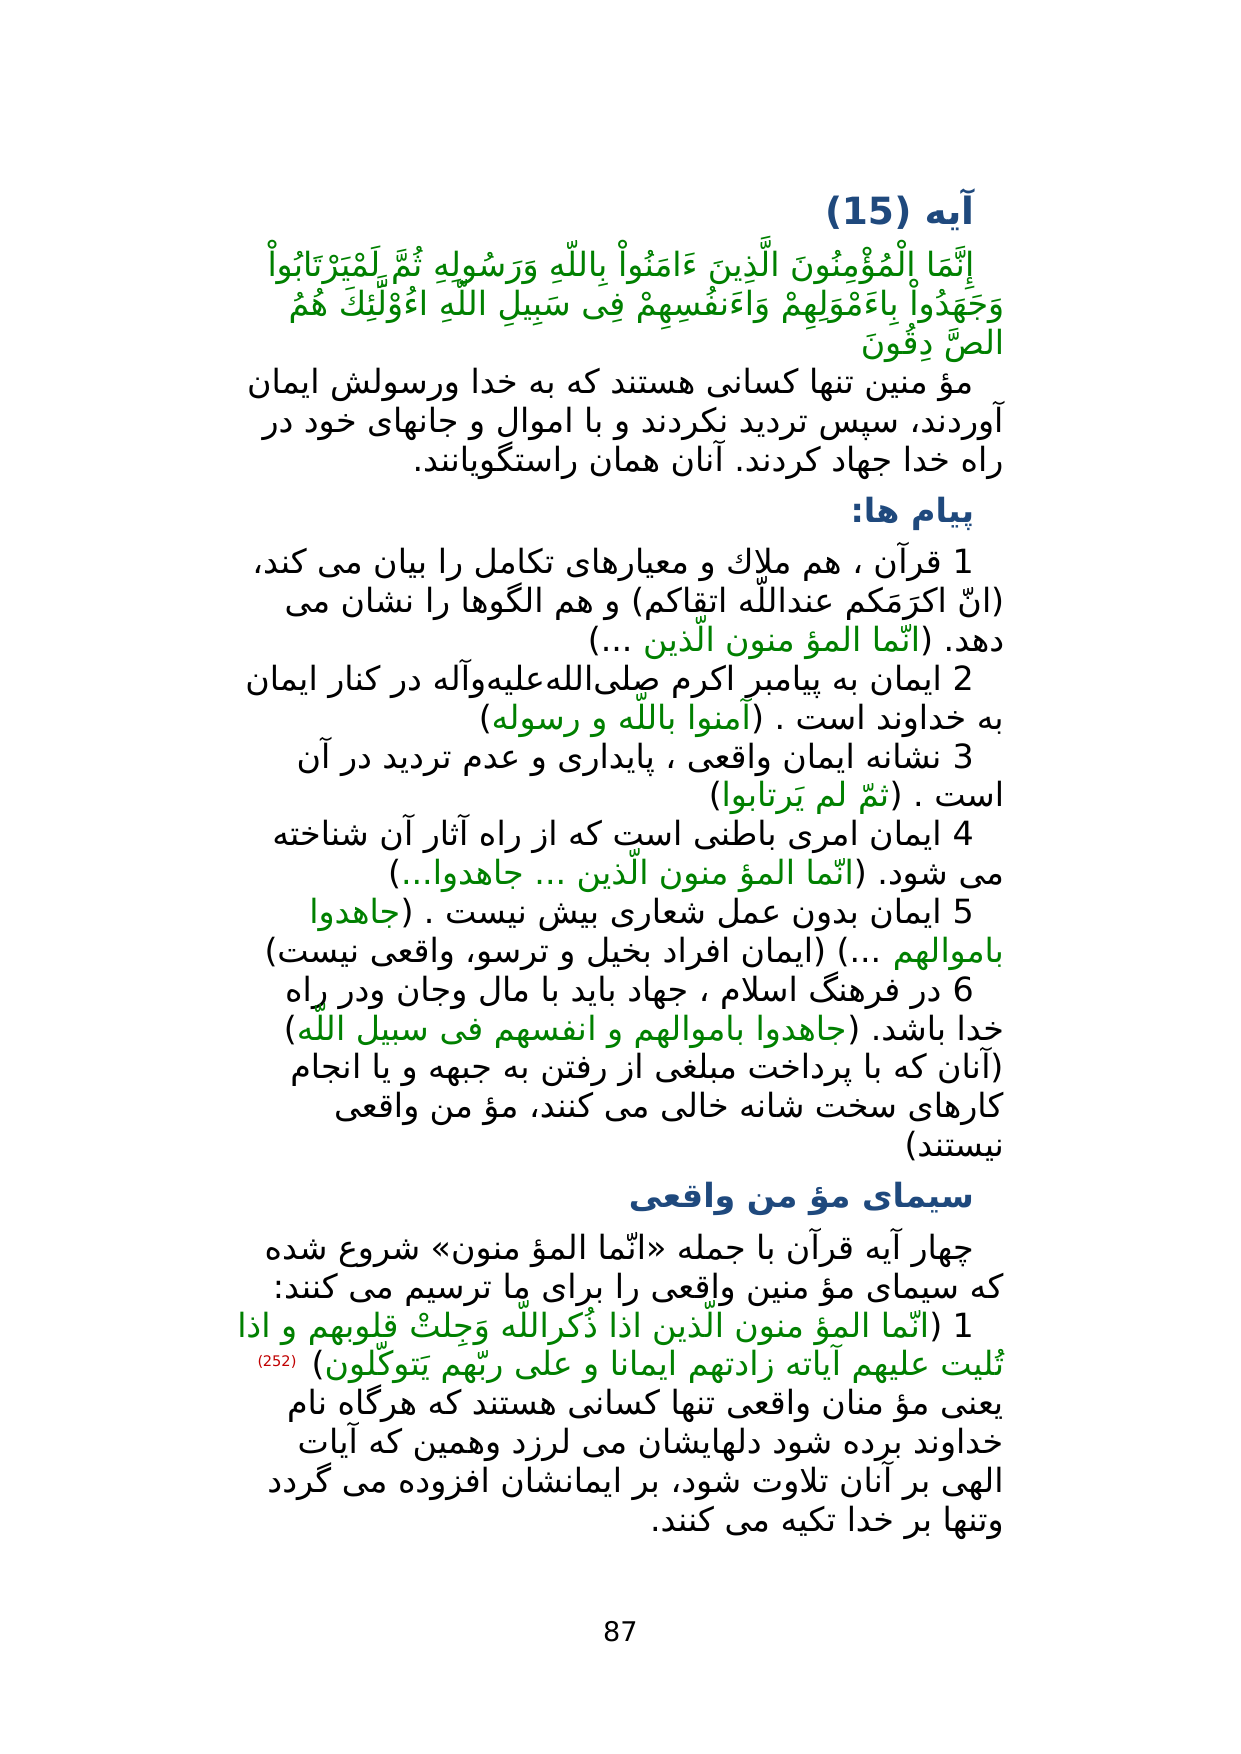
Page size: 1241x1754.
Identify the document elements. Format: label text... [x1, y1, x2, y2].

subtitle آيه (15) [236, 190, 1004, 233]
text 1 (انّما المؤ منون الّذين اذا ذُكراللّه وَجِلتْ قلوبهم و اذا تُليت عليهم آياته زادتهم ايمانا و على ربّهم يَتوكّلون) (252) يعنى مؤ منان واقعى تنها كسانى هستند كه هرگاه نام خداوند برده شود دلهايشان مى لرزد وهمين كه آيات الهى بر آنان تلاوت شود، بر ايمانشان افزوده مى گردد وتنها بر خدا تكيه مى كنند. [236, 1306, 1004, 1539]
text 2 ايمان به پيامبر اكرم صلى‌الله‌عليه‌وآله در كنار ايمان به خداوند است . (آمنوا باللّه و رسوله) [236, 659, 1004, 737]
text مؤ منين تنها كسانى هستند كه به خدا ورسولش ايمان آوردند، سپس ترديد نكردند و با اموال و جانهاى خود در راه خدا جهاد كردند. آنان همان راستگويانند. [236, 362, 1004, 479]
text 4 ايمان امرى باطنى است كه از راه آثار آن شناخته مى شود. (انّما المؤ منون الّذين ... جاهدوا...) [236, 815, 1004, 892]
text إِنَّمَا الْمُؤْمِنُونَ الَّذِينَ ءَامَنُواْ بِاللّهِ وَرَسُولِهِ ثُمَّ لَمْيَرْتَابُواْ وَجَهَدُواْ بِاءَمْوَلِهِمْ وَاءَنفُسِهِمْ فِى سَبِيلِ اللّهِ اءُوْلََّئِكَ هُمُ الصَّ دِقُونَ [236, 246, 1004, 362]
text 1 قرآن ، هم ملاك و معيارهاى تكامل را بيان مى كند، (انّ اكرَمَكم عنداللّه اتقاكم) و هم الگوها را نشان مى دهد. (انّما المؤ منون الّذين ...) [236, 543, 1004, 659]
subtitle پيام ها: [236, 491, 1004, 530]
text 6 در فرهنگ اسلام ، جهاد بايد با مال وجان ودر راه خدا باشد. (جاهدوا باموالهم و انفسهم فى سبيل اللّه) (آنان كه با پرداخت مبلغى از رفتن به جبهه و يا انجام كارهاى سخت شانه خالى مى كنند، مؤ من واقعى نيستند) [236, 970, 1004, 1164]
text 3 نشانه ايمان واقعى ، پايدارى و عدم ترديد در آن است . (ثمّ لم يَرتابوا) [236, 737, 1004, 815]
text 5 ايمان بدون عمل شعارى بيش نيست . (جاهدوا باموالهم ...) (ايمان افراد بخيل و ترسو، واقعى نيست) [236, 892, 1004, 970]
text چهار آيه قرآن با جمله «انّما المؤ منون» شروع شده كه سيماى مؤ منين واقعى را براى ما ترسيم مى كنند: [236, 1228, 1004, 1306]
subtitle سيماى مؤ من واقعى [236, 1177, 1004, 1216]
